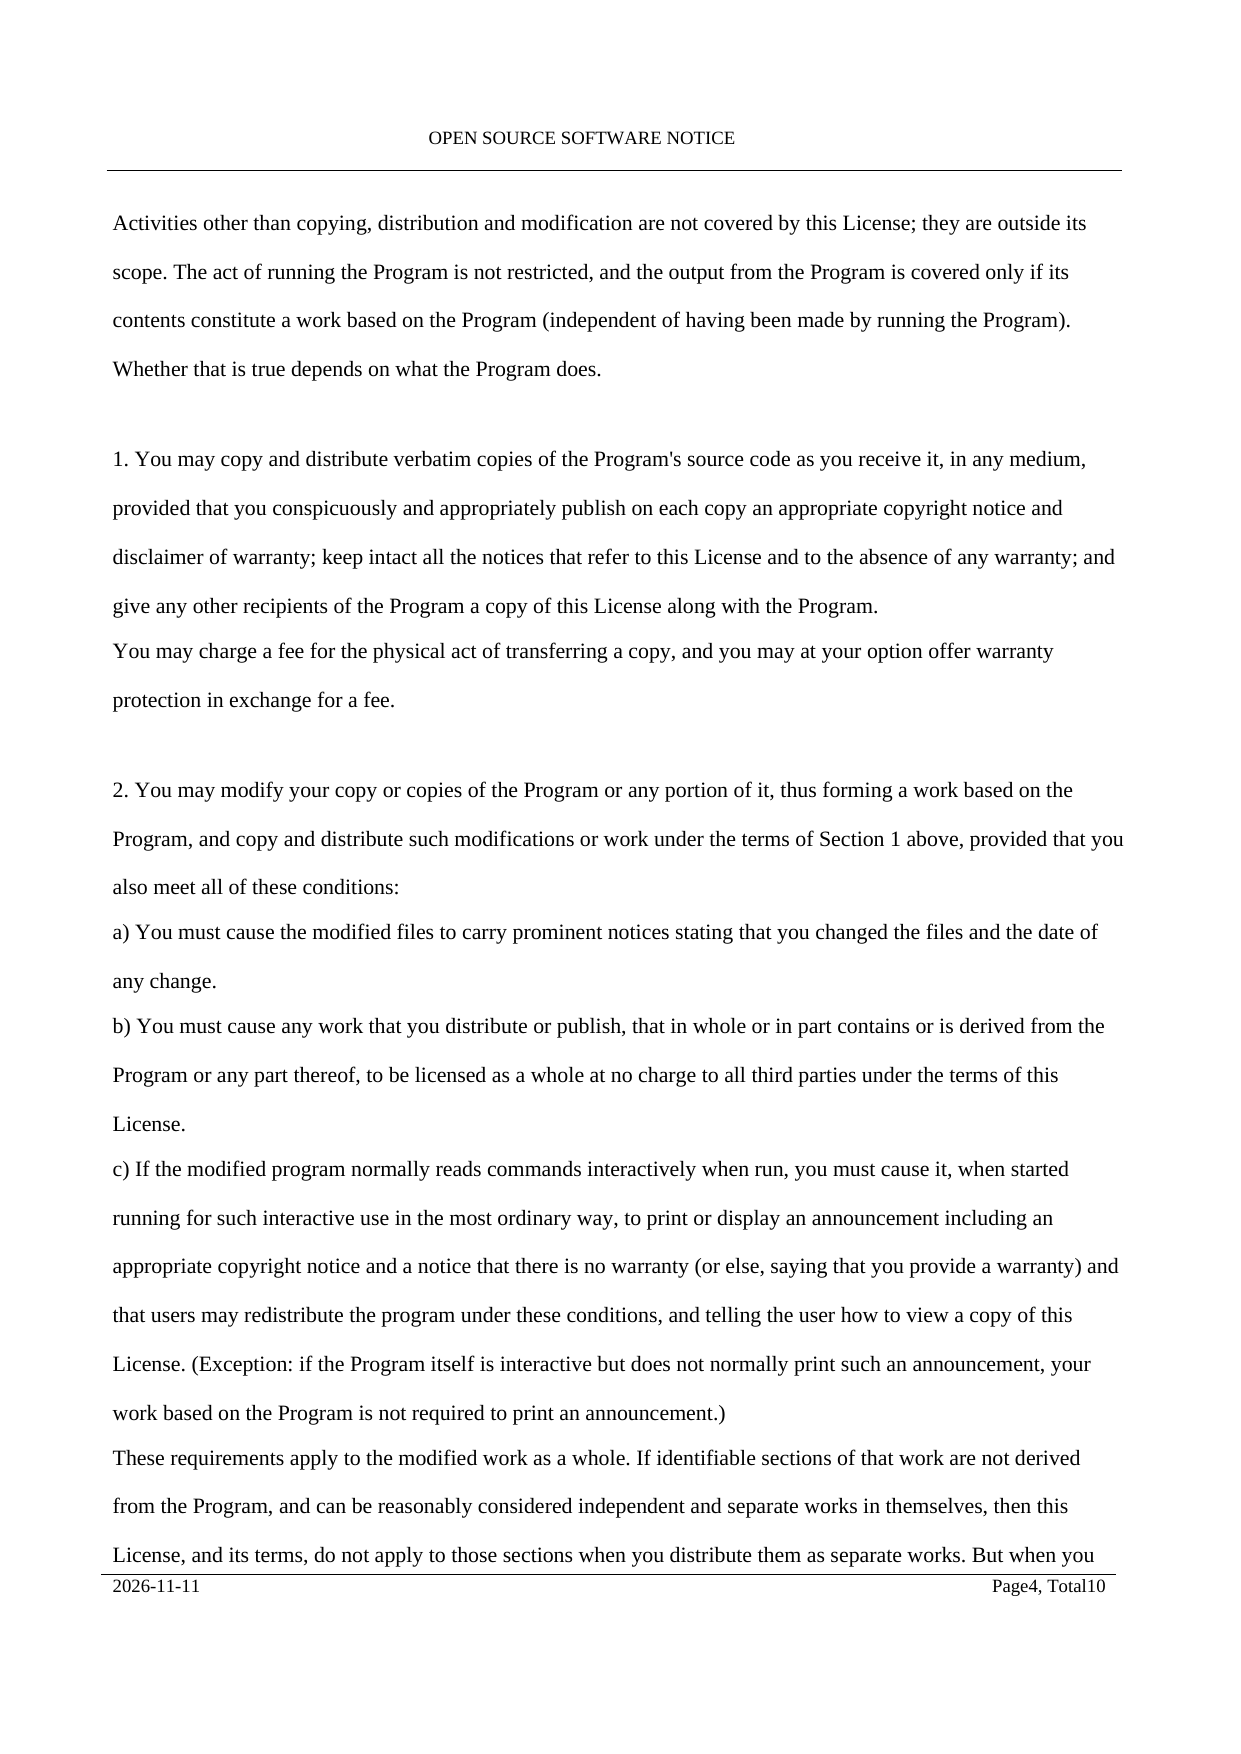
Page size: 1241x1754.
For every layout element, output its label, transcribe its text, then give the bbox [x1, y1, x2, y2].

text a) You must cause the modified files to carry prominent notices stating that you changed the files and the date of any change. [112, 916, 1128, 997]
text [112, 1441, 1128, 1571]
text Activities other than copying, distribution and modification are not covered by this License; they are outside its scope. The act of running the Program is not restricted, and the output from the Program is covered only if its contents constitute a work based on the Program (independent of having been made by running the Program). Whether that is true depends on what the Program does. [112, 206, 1128, 385]
text b) You must cause any work that you distribute or publish, that in whole or in part contains or is derived from the Program or any part thereof, to be licensed as a whole at no charge to all third parties under the terms of this License. [112, 1009, 1128, 1139]
text 2. You may modify your copy or copies of the Program or any portion of it, thus forming a work based on the Program, and copy and distribute such modifications or work under the terms of Section 1 above, provided that you also meet all of these conditions: [112, 773, 1128, 903]
text You may charge a fee for the physical act of transferring a copy, and you may at your option offer warranty protection in exchange for a fee. [112, 634, 1128, 715]
text c) If the modified program normally reads commands interactively when run, you must cause it, when started running for such interactive use in the most ordinary way, to print or display an announcement including an appropriate copyright notice and a notice that there is no warranty (or else, saying that you provide a warranty) and that users may redistribute the program under these conditions, and telling the user how to view a copy of this License. (Exception: if the Program itself is interactive but does not normally print such an announcement, your work based on the Program is not required to print an announcement.) [112, 1152, 1128, 1428]
text 1. You may copy and distribute verbatim copies of the Program's source code as you receive it, in any medium, provided that you conspicuously and appropriately publish on each copy an appropriate copyright notice and disclaimer of warranty; keep intact all the notices that refer to this License and to the absence of any warranty; and give any other recipients of the Program a copy of this License along with the Program. [112, 443, 1128, 622]
